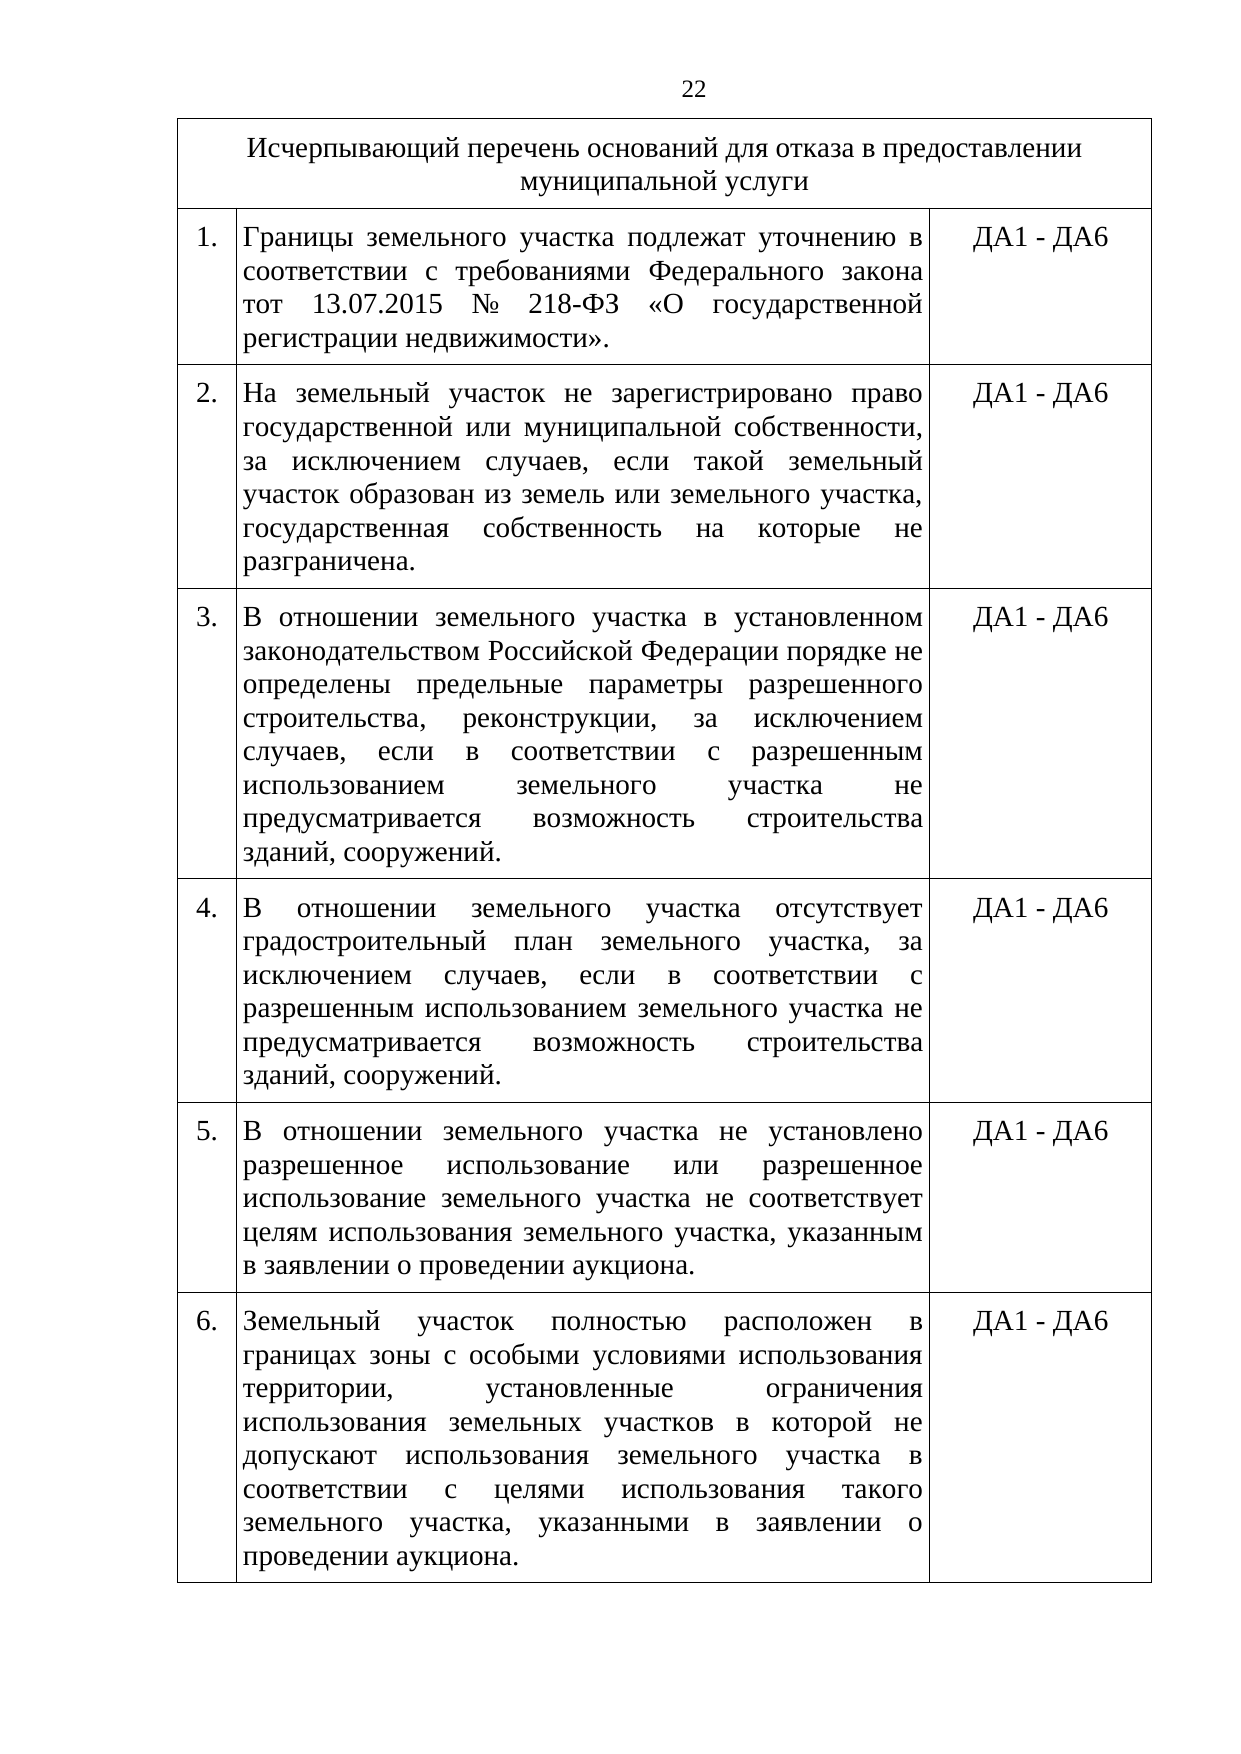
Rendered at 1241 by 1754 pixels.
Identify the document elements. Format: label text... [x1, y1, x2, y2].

table_cell ДА1 - ДА6 [930, 1103, 1151, 1292]
table_cell 4. [178, 879, 236, 1102]
table_cell В отношении земельного участка в установленном законодательством Российской Федерации порядке не определены предельные параметры разрешенного строительства, реконструкции, за исключением случаев, если в соответствии с разрешенным использованием земельного участка не предусматривается возможность строительства зданий, сооружений. [237, 589, 929, 878]
table_cell В отношении земельного участка не установлено разрешенное использование или разрешенное использование земельного участка не соответствует целям использования земельного участка, указанным в заявлении о проведении аукциона. [237, 1103, 929, 1292]
table_cell В отношении земельного участка отсутствует градостроительный план земельного участка, за исключением случаев, если в соответствии с разрешенным использованием земельного участка не предусматривается возможность строительства зданий, сооружений. [237, 879, 929, 1102]
table_cell ДА1 - ДА6 [930, 365, 1151, 587]
table_cell ДА1 - ДА6 [930, 209, 1151, 364]
table_cell 3. [178, 589, 236, 878]
table_cell На земельный участок не зарегистрировано право государственной или муниципальной собственности, за исключением случаев, если такой земельный участок образован из земель или земельного участка, государственная собственность на которые не разграничена. [237, 365, 929, 587]
table_cell 1. [178, 209, 236, 364]
table_cell Земельный участок полностью расположен в границах зоны с особыми условиями использования территории, установленные ограничения использования земельных участков в которой не допускают использования земельного участка в соответствии с целями использования такого земельного участка, указанными в заявлении о проведении аукциона. [237, 1293, 929, 1582]
table_cell Исчерпывающий перечень оснований для отказа в предоставлении муниципальной услуги [178, 119, 1151, 207]
table_cell ДА1 - ДА6 [930, 1293, 1151, 1582]
table_cell 2. [178, 365, 236, 587]
table_cell Границы земельного участка подлежат уточнению в соответствии с требованиями Федерального закона тот 13.07.2015 № 218-ФЗ «О государственной регистрации недвижимости». [237, 209, 929, 364]
table_cell ДА1 - ДА6 [930, 589, 1151, 878]
table_cell 5. [178, 1103, 236, 1292]
table_cell 6. [178, 1293, 236, 1582]
table_cell ДА1 - ДА6 [930, 879, 1151, 1102]
